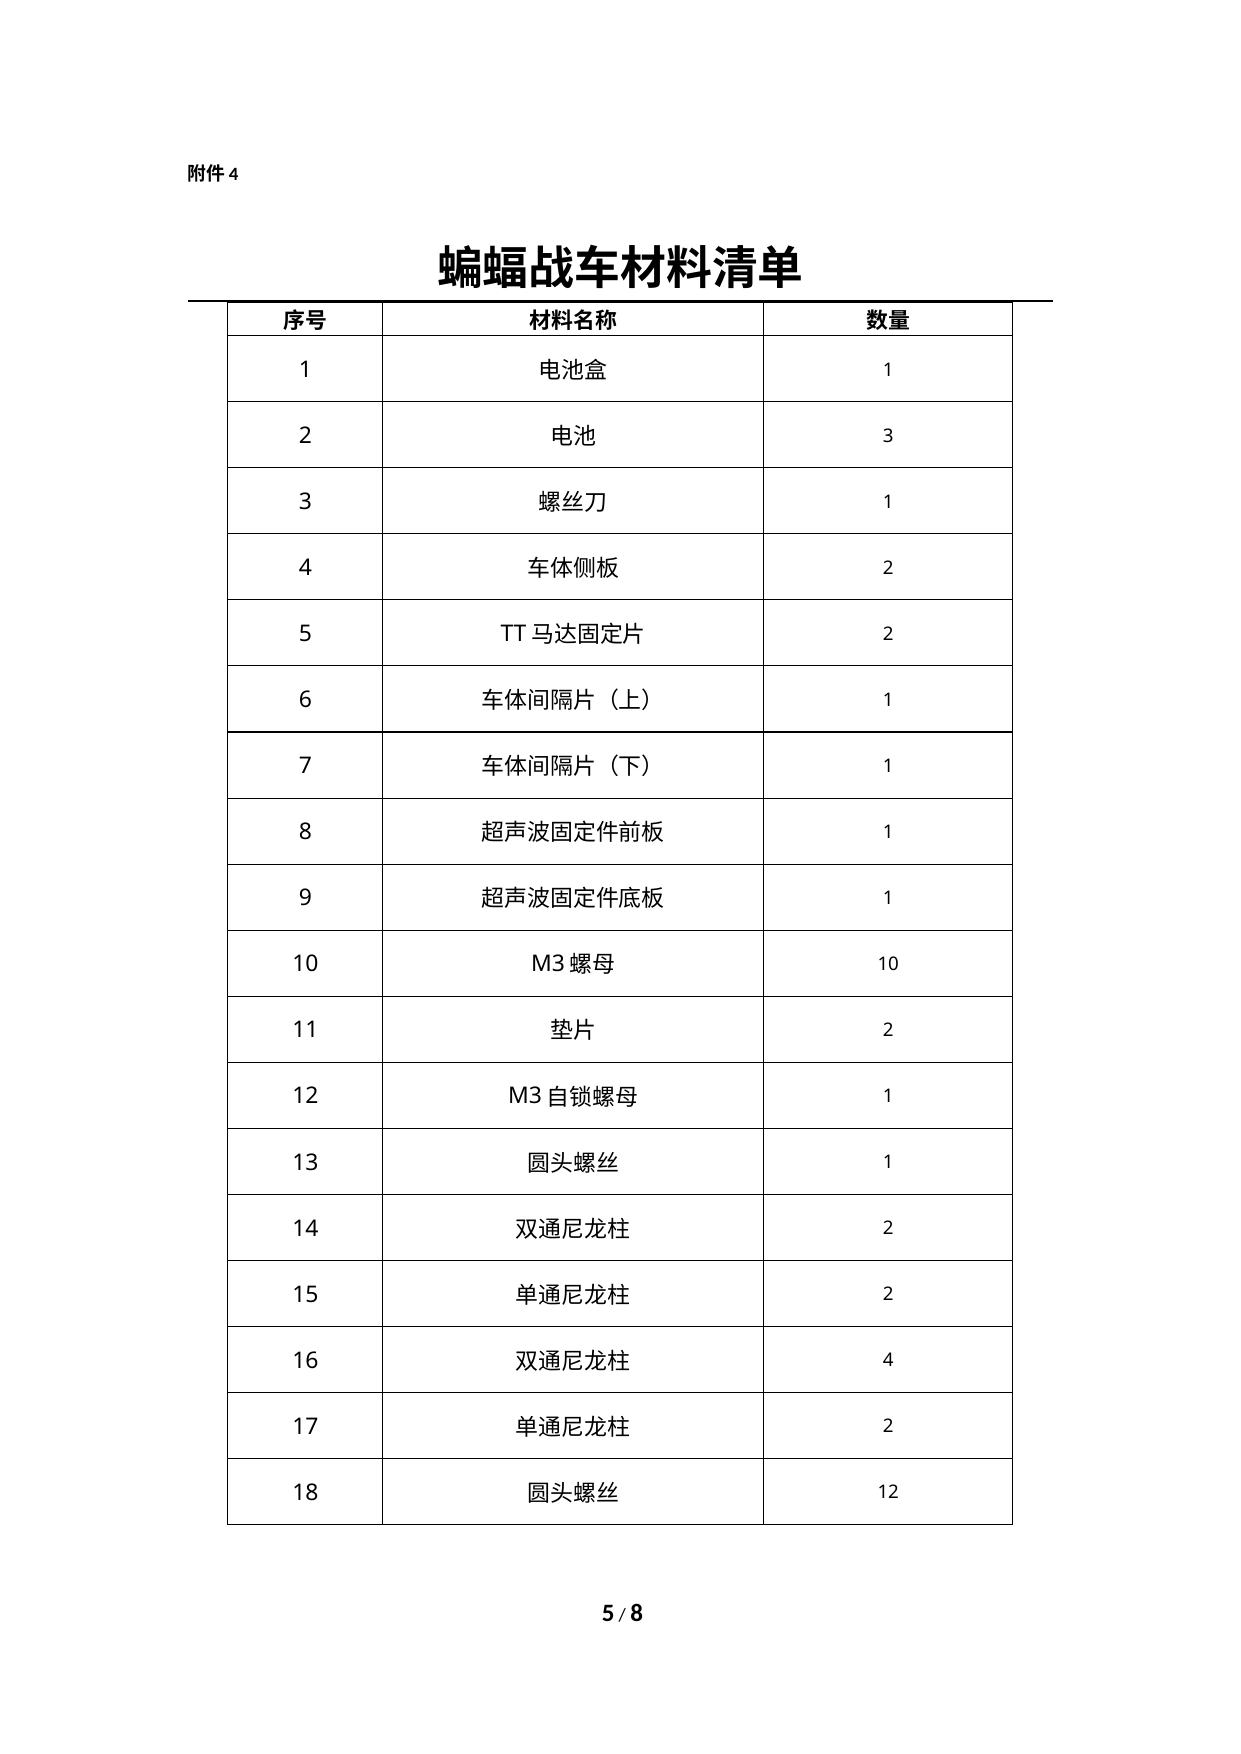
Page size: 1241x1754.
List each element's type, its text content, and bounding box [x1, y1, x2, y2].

table_cell 电池 [383, 402, 763, 467]
text 蝙蝠战车材料清单 [187, 232, 1053, 302]
table_cell 1 [764, 1129, 1012, 1194]
table_cell 6 [228, 666, 382, 731]
table_cell 双通尼龙柱 [383, 1327, 763, 1392]
table_cell 超声波固定件底板 [383, 865, 763, 929]
table_cell 双通尼龙柱 [383, 1195, 763, 1260]
table_cell 2 [764, 534, 1012, 599]
table_cell 车体间隔片（下） [383, 733, 763, 797]
table_cell 1 [228, 336, 382, 401]
table_cell 15 [228, 1261, 382, 1326]
table_cell 18 [228, 1459, 382, 1524]
table_cell 垫片 [383, 997, 763, 1062]
table_cell 16 [228, 1327, 382, 1392]
table_cell 单通尼龙柱 [383, 1393, 763, 1458]
table_cell 1 [764, 865, 1012, 929]
table_cell 14 [228, 1195, 382, 1260]
table_header 材料名称 [383, 303, 763, 335]
table_cell 10 [764, 931, 1012, 996]
table_cell 12 [764, 1459, 1012, 1524]
table_cell 1 [764, 733, 1012, 797]
table_cell 1 [764, 1063, 1012, 1128]
table_cell 17 [228, 1393, 382, 1458]
table_cell 10 [228, 931, 382, 996]
table_cell 5 [228, 600, 382, 665]
table_cell 1 [764, 468, 1012, 533]
table_cell 超声波固定件前板 [383, 799, 763, 863]
table_cell 2 [764, 600, 1012, 665]
table_cell 电池盒 [383, 336, 763, 401]
table_cell 车体间隔片（上） [383, 666, 763, 731]
table_cell 4 [228, 534, 382, 599]
table_cell 圆头螺丝 [383, 1459, 763, 1524]
table_cell 3 [764, 402, 1012, 467]
table_cell M3自锁螺母 [383, 1063, 763, 1128]
table_cell 1 [764, 799, 1012, 863]
table_cell M3螺母 [383, 931, 763, 996]
table_cell 4 [764, 1327, 1012, 1392]
table_cell 圆头螺丝 [383, 1129, 763, 1194]
table_cell 2 [764, 1195, 1012, 1260]
table_cell 1 [764, 336, 1012, 401]
table_cell 12 [228, 1063, 382, 1128]
table_header 序号 [228, 303, 382, 335]
table_cell 11 [228, 997, 382, 1062]
table_cell 2 [764, 997, 1012, 1062]
table_cell 8 [228, 799, 382, 863]
table_cell 2 [764, 1393, 1012, 1458]
table_header 数量 [764, 303, 1012, 335]
table_cell 单通尼龙柱 [383, 1261, 763, 1326]
table_cell 2 [764, 1261, 1012, 1326]
table_cell 2 [228, 402, 382, 467]
table_cell 3 [228, 468, 382, 533]
table_cell 9 [228, 865, 382, 929]
table_cell 1 [764, 666, 1012, 731]
table_cell 7 [228, 733, 382, 797]
text 附件4 [187, 158, 1053, 186]
table_cell 螺丝刀 [383, 468, 763, 533]
table_cell 13 [228, 1129, 382, 1194]
table_cell 车体侧板 [383, 534, 763, 599]
table_cell TT马达固定片 [383, 600, 763, 665]
